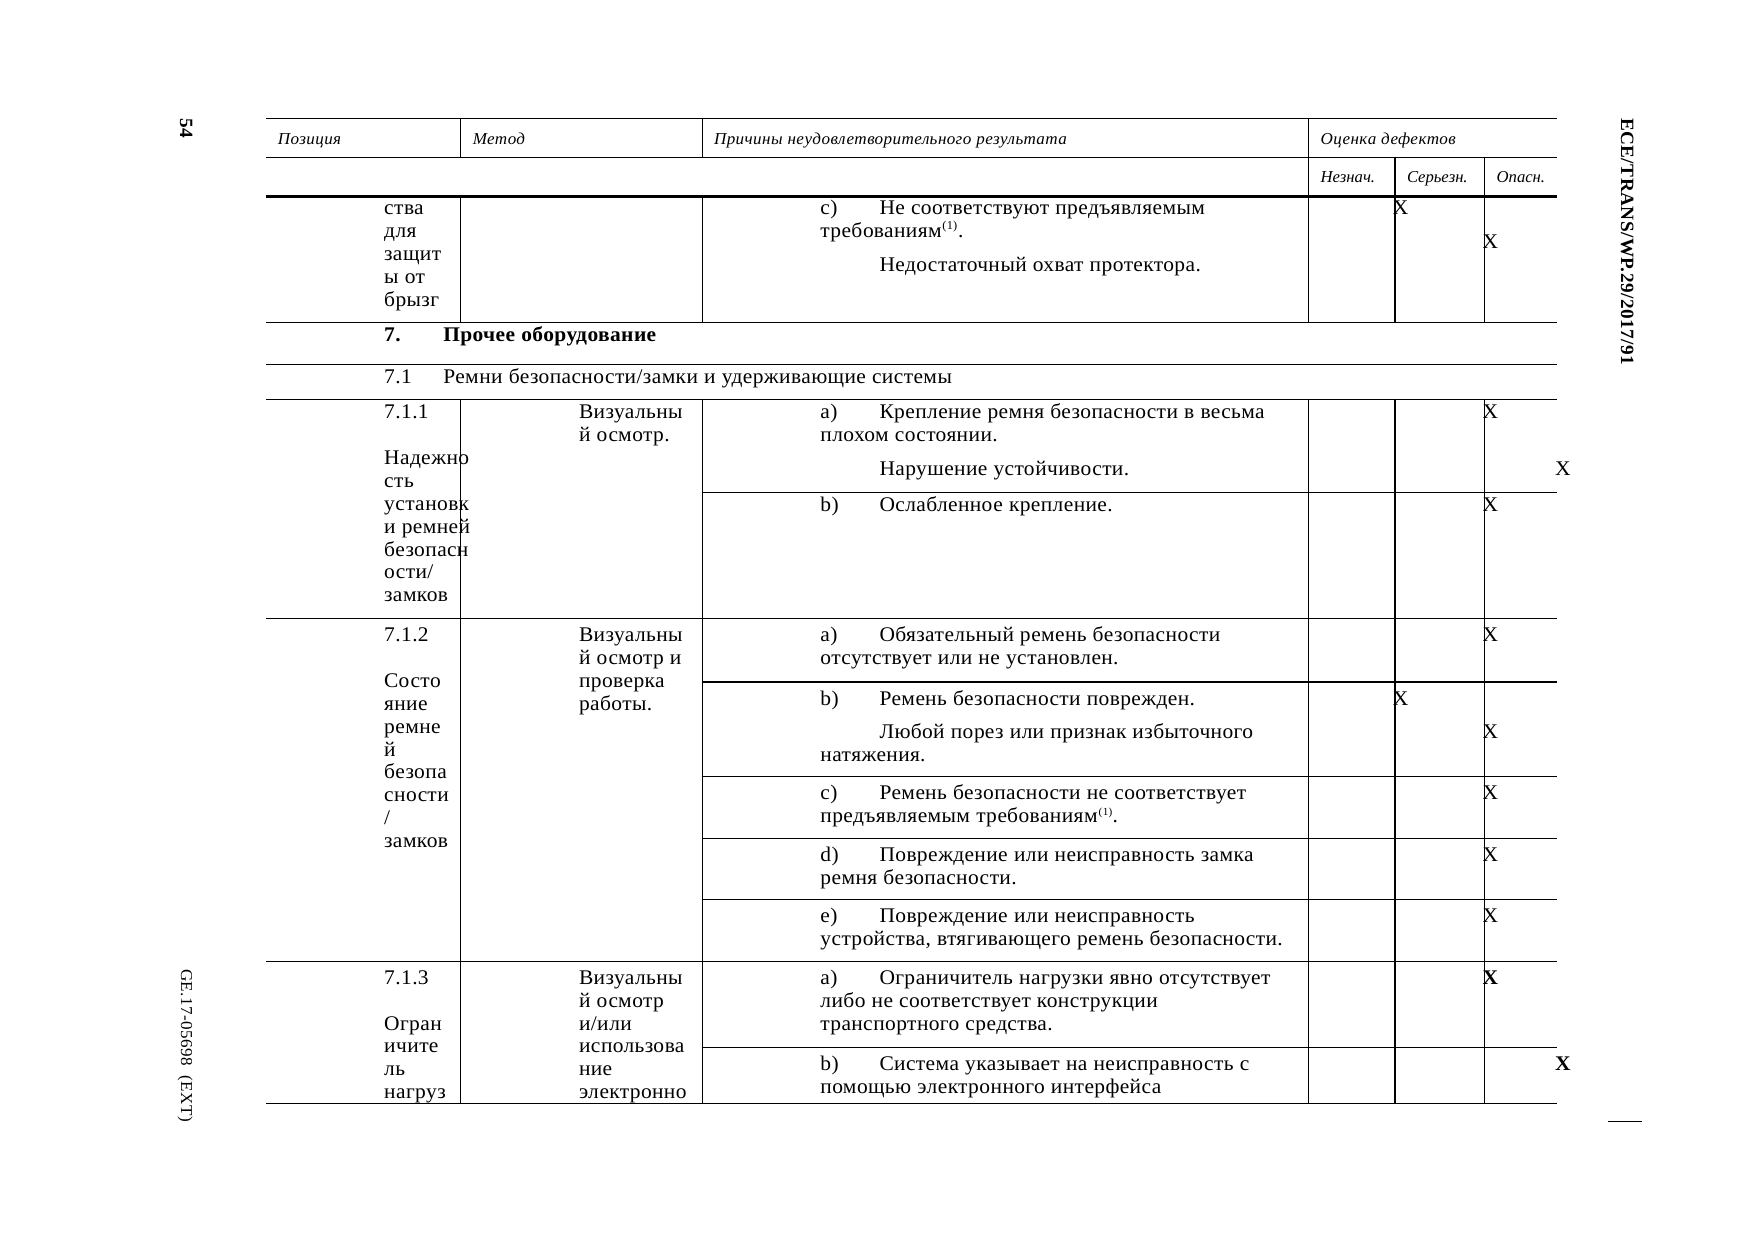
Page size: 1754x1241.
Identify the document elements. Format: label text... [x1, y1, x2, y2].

table_cell Серьезн. [1396, 158, 1484, 195]
table_cell [1309, 839, 1394, 899]
table_cell X [1396, 493, 1484, 618]
table_cell Визуальный осмотр. [461, 400, 702, 618]
table_cell [1396, 1048, 1484, 1103]
table_cell X [1396, 619, 1484, 681]
table_cell X [1396, 683, 1484, 776]
table_cell 7. Прочее оборудование [266, 323, 1557, 364]
table_header Причины неудовлетворительного результата [703, 119, 1308, 157]
table_cell e) Повреждение или неисправность устройства, втягивающего ремень безопасности. [703, 900, 1308, 961]
table_cell 7.1.3 Ограничитель нагрузки на ремень безопасности [266, 962, 460, 1103]
table_cell b) Ремень безопасности поврежден. Любой порез или признак избыточного натяжения. [703, 683, 1308, 776]
table_cell X [1396, 900, 1484, 961]
table_cell [1309, 777, 1394, 838]
table_cell b) Ослабленное крепление. [703, 493, 1308, 618]
table_cell [1485, 839, 1557, 899]
table_cell [1485, 493, 1557, 618]
table_cell [266, 158, 1308, 195]
table_cell [1309, 493, 1394, 618]
table_cell X [1396, 777, 1484, 838]
table_cell X [1309, 198, 1394, 322]
table_cell 7.1.2 Состояние ремней безопасности/ замков [266, 619, 460, 961]
table_cell X [1485, 400, 1557, 492]
table_cell c) Не соответствуют предъявляемым требованиям(1). Недостаточный охват протектора. [703, 198, 1308, 322]
table_cell X [1396, 198, 1484, 322]
table_cell [1485, 619, 1557, 681]
table_cell Визуальный осмотр и проверка работы. [461, 619, 702, 961]
table_header Метод [461, 119, 702, 157]
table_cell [703, 1048, 1308, 1103]
table_cell X [1309, 683, 1394, 776]
table_cell a) Ограничитель нагрузки явно отсутствует либо не соответствует конструкции транспортного средства. [703, 962, 1308, 1047]
table_cell [1309, 619, 1394, 681]
table_cell X [1396, 962, 1484, 1047]
table_cell [1485, 683, 1557, 776]
table_cell a) Обязательный ремень безопасности отсутствует или не установлен. [703, 619, 1308, 681]
table_cell [1309, 900, 1394, 961]
table_cell Опасн. [1485, 158, 1557, 195]
table_cell [1309, 962, 1394, 1047]
table_cell [1309, 1048, 1394, 1103]
table_cell X [1485, 1048, 1557, 1103]
table_header Позиция [266, 119, 460, 157]
table_cell 7.1.1 Надежность установки ремней безопасности/ замков [266, 400, 460, 618]
table_cell [1309, 400, 1394, 492]
table_cell X [1396, 839, 1484, 899]
table_cell c) Ремень безопасности не соответствует предъявляемым требованиям(1). [703, 777, 1308, 838]
table_cell d) Повреждение или неисправность замка ремня безопасности. [703, 839, 1308, 899]
table_cell [1485, 198, 1557, 322]
table_cell a) Крепление ремня безопасности в весьма плохом состоянии. Нарушение устойчивости. [703, 400, 1308, 492]
table_cell X [1396, 400, 1484, 492]
table_header Оценка дефектов [1309, 119, 1557, 157]
table_cell [1485, 777, 1557, 838]
table_cell 7.1 Ремни безопасности/замки и удерживающие системы [266, 365, 1557, 399]
table_cell Визуальный осмотр и/или использование электронного интерфейса. [461, 962, 702, 1103]
table_cell [1485, 962, 1557, 1047]
table_cell Незнач. [1309, 158, 1394, 195]
table_cell [1485, 900, 1557, 961]
